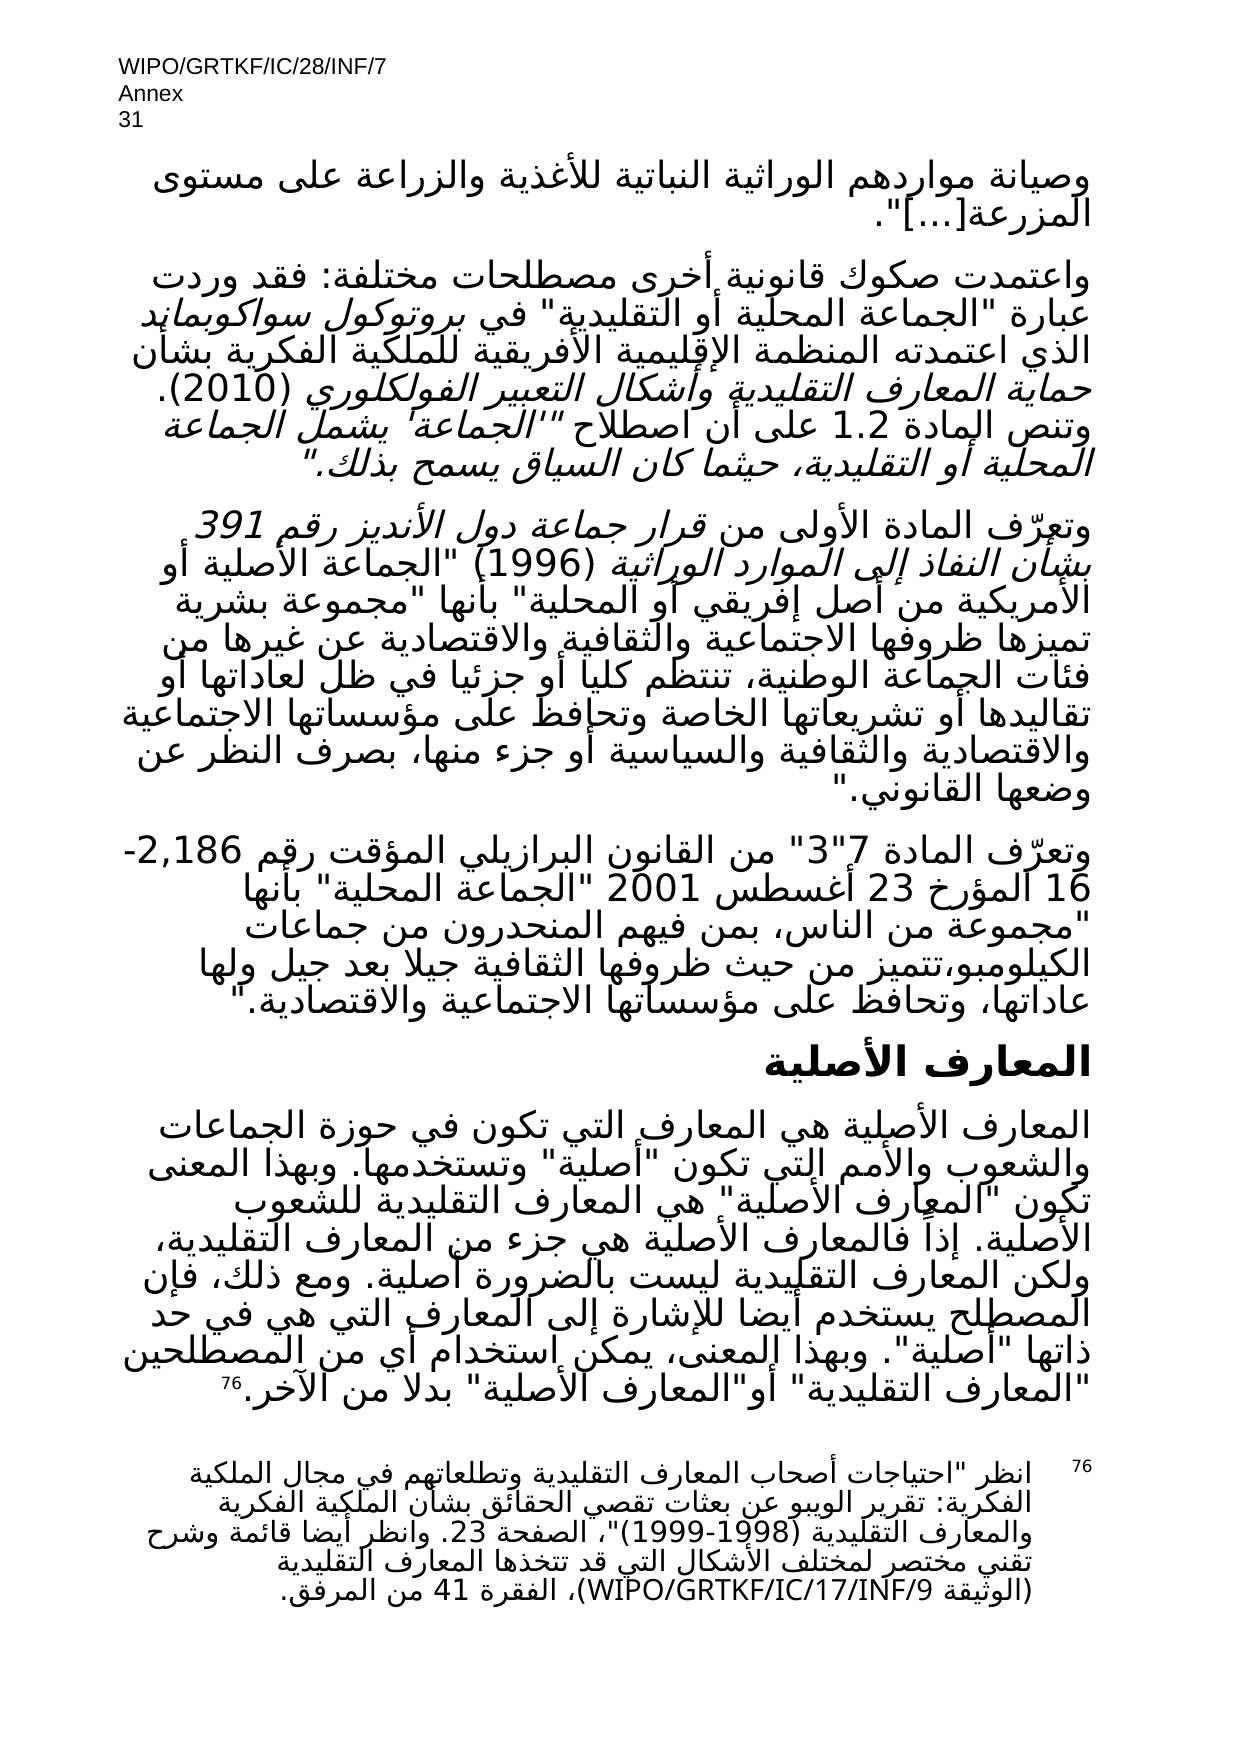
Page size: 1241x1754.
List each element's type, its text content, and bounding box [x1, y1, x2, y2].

text المعارف الأصلية [118, 1046, 1092, 1083]
text المعارف الأصلية هي المعارف التي تكون في حوزة الجماعات والشعوب والأمم التي تكون "أصلية" وتستخدمها. وبهذا المعنى تكون "المعارف الأصلية" هي المعارف التقليدية للشعوب الأصلية. إذاً فالمعارف الأصلية هي جزء من المعارف التقليدية، ولكن المعارف التقليدية ليست بالضرورة أصلية. ومع ذلك، فإن المصطلح يستخدم أيضا للإشارة إلى المعارف التي هي في حد ذاتها "أصلية". وبهذا المعنى، يمكن استخدام أي من المصطلحين "المعارف التقليدية" أو"المعارف الأصلية" بدلا من الآخر. [118, 1108, 1092, 1408]
text وتعرّف المادة الأولى من قرار جماعة دول الأنديز رقم 391 بشأن النفاذ إلى الموارد الوراثية (1996) "الجماعة الأصلية أو الأمريكية من أصل إفريقي أو المحلية" بأنها "مجموعة بشرية تميزها ظروفها الاجتماعية والثقافية والاقتصادية عن غيرها من فئات الجماعة الوطنية، تنتظم كليا أو جزئيا في ظل لعاداتها أو تقاليدها أو تشريعاتها الخاصة وتحافظ على مؤسساتها الاجتماعية والاقتصادية والثقافية والسياسية أو جزء منها، بصرف النظر عن وضعها القانوني." [118, 508, 1092, 808]
text واعتمدت صكوك قانونية أخرى مصطلحات مختلفة: فقد وردت عبارة "الجماعة المحلية أو التقليدية" في بروتوكول سواكوبماند الذي اعتمدته المنظمة الإقليمية الأفريقية للملكية الفكرية بشأن حماية المعارف التقليدية وأشكال التعبير الفولكلوري (2010). وتنص المادة 1.2 على أن اصطلاح "'الجماعة' يشمل الجماعة المحلية أو التقليدية، حيثما كان السياق يسمح بذلك." [118, 258, 1092, 483]
text وتعرّف المادة 7"3" من القانون البرازيلي المؤقت رقم 2,186-16 المؤرخ 23 أغسطس 2001 "الجماعة المحلية" بأنها "مجموعة من الناس، بمن فيهم المنحدرون من جماعات الكيلومبو،تتميز من حيث ظروفها الثقافية جيلا بعد جيل ولها عاداتها، وتحافظ على مؤسساتها الاجتماعية والاقتصادية." [118, 833, 1092, 1021]
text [118, 158, 1092, 233]
